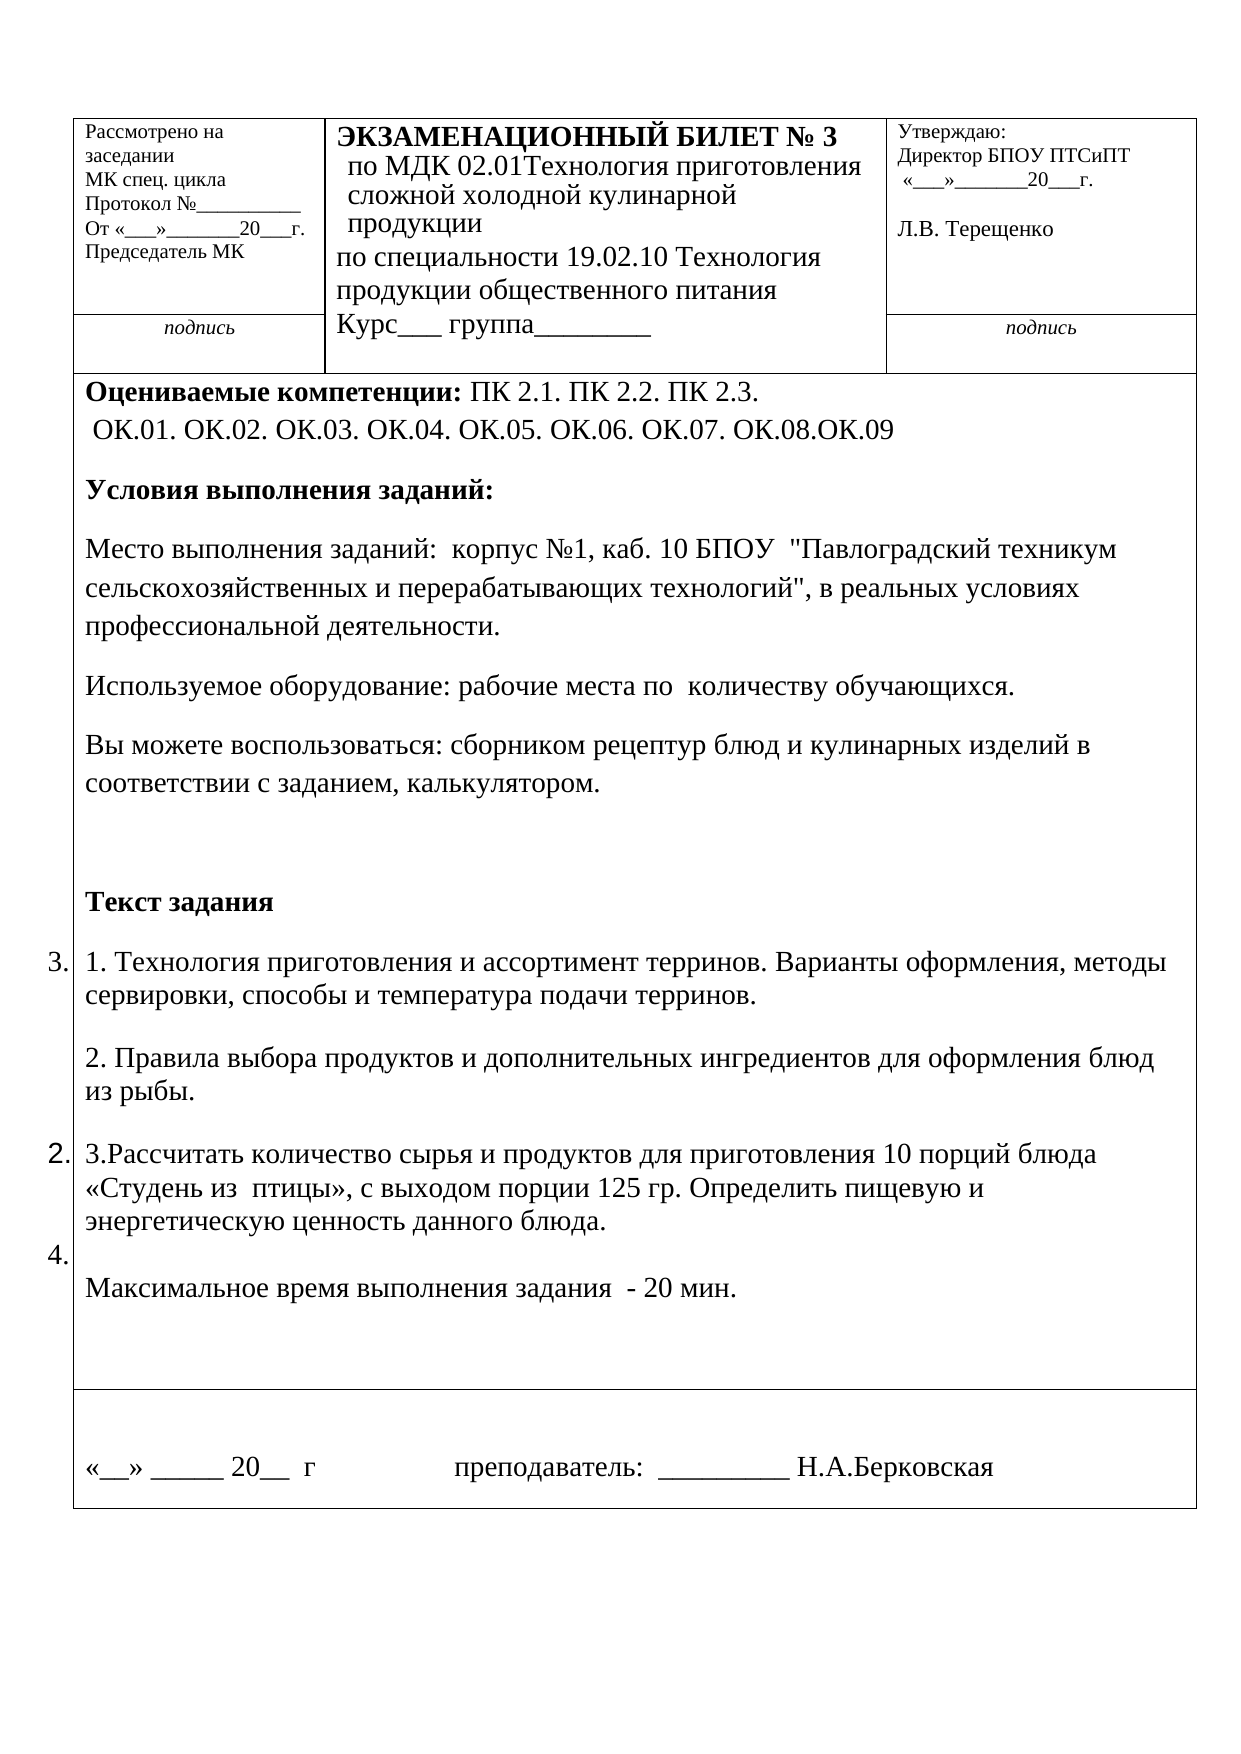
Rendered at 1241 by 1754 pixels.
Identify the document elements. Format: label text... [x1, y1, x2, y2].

table_cell подпись [887, 315, 1196, 373]
table_cell подпись [74, 315, 324, 373]
table_header Рассмотрено на заседании МК спец. цикла Протокол №__________ От «___»_______20___г. Председатель МК [74, 119, 324, 314]
table_header ЭКЗАМЕНАЦИОННЫЙ БИЛЕТ № 3 по МДК 02.01Технология приготовления сложной холодной кулинарной продукции по специальности 19.02.10 Технология продукции общественного питания Курс___ группа________ [326, 119, 886, 373]
table_cell Оцениваемые компетенции: ПК 2.1. ПК 2.2. ПК 2.3. ОК.01. ОК.02. ОК.03. ОК.04. ОК.05. ОК.06. ОК.07. ОК.08.ОК.09 Условия выполнения заданий: Место выполнения заданий: корпус №1, каб. 10 БПОУ "Павлоградский техникум сельскохозяйственных и перерабатывающих технологий", в реальных условиях профессиональной деятельности. Используемое оборудование: рабочие места по количеству обучающихся. Вы можете воспользоваться: сборником рецептур блюд и кулинарных изделий в соответствии с заданием, калькулятором. Текст задания 1. Технология приготовления и ассортимент терринов. Варианты оформления, методы сервировки, способы и температура подачи терринов. 2. Правила выбора продуктов и дополнительных ингредиентов для оформления блюд из рыбы. 3.Рассчитать количество сырья и продуктов для приготовления 10 порций блюда «Студень из птицы», с выходом порции 125 гр. Определить пищевую и энергетическую ценность данного блюда. Максимальное время выполнения задания - 20 мин. [74, 374, 1196, 1389]
table_cell «__» _____ 20__ г преподаватель: _________ Н.А.Берковская [74, 1390, 1196, 1508]
table_header Утверждаю: Директор БПОУ ПТСиПТ «___»_______20___г. Л.В. Терещенко [887, 119, 1196, 314]
